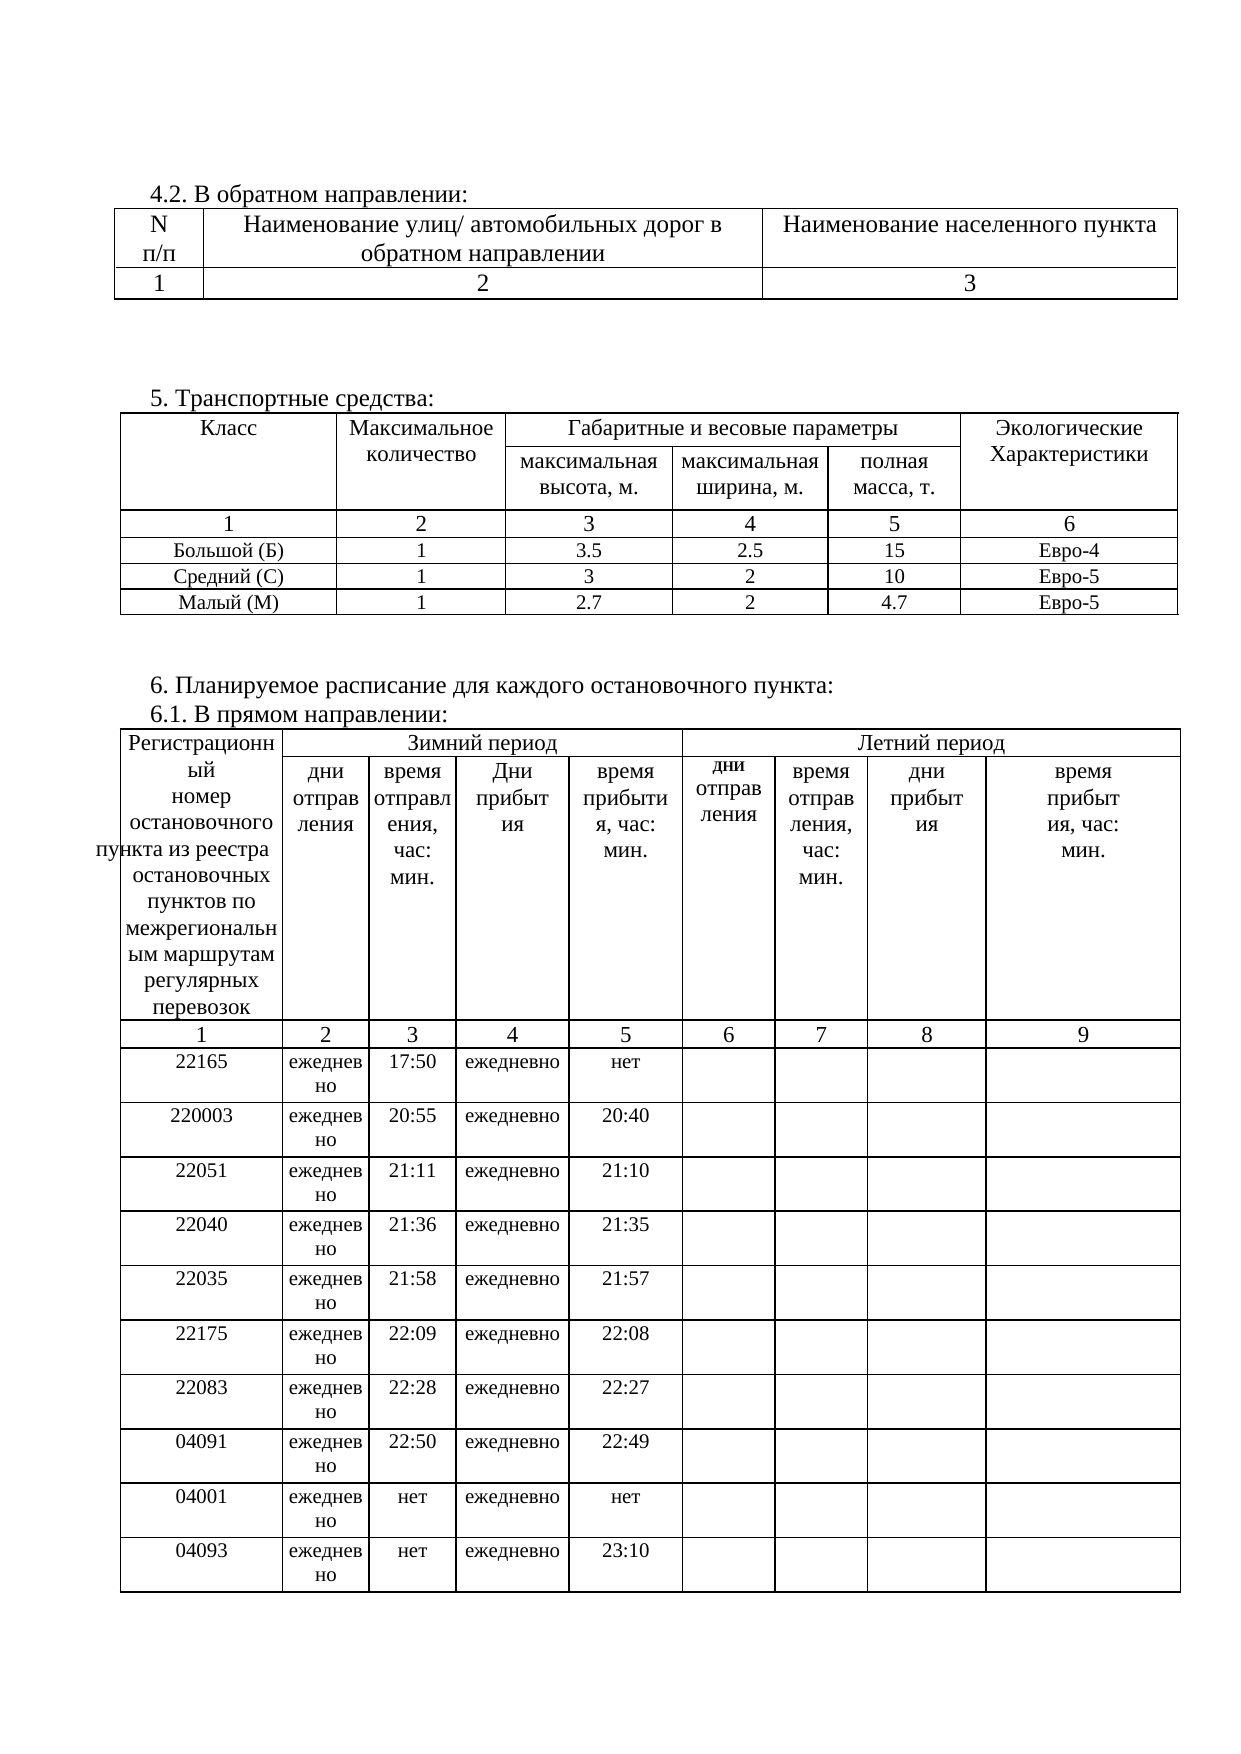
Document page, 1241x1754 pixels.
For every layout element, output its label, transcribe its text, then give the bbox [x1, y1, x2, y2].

table_header Наименование населенного пункта [763, 209, 1177, 267]
table_cell ежедневно [283, 1538, 368, 1591]
table_header Экологические Характеристики [961, 414, 1177, 509]
table_cell время прибыти я, час: мин. [570, 757, 682, 1019]
table_cell [987, 1538, 1180, 1591]
table_header Класс [121, 414, 336, 509]
table_cell [683, 1375, 774, 1428]
table_cell 17:50 [370, 1049, 455, 1102]
text 6. Планируемое расписание для каждого остановочного пункта: [150, 670, 1090, 699]
table_cell 1 [115, 268, 203, 298]
text 6.1. В прямом направлении: [150, 699, 1090, 728]
table_header N п/п [115, 209, 203, 267]
table_cell ежедневно [457, 1484, 568, 1537]
table_cell [987, 1375, 1180, 1428]
table_cell [868, 1538, 985, 1591]
table_cell [987, 1212, 1180, 1265]
text 4.2. В обратном направлении: [150, 179, 1090, 207]
table_cell 3 [370, 1021, 455, 1047]
table_header Летний период [683, 730, 1180, 756]
table_cell 22:28 [370, 1375, 455, 1428]
table_cell ежедневно [457, 1538, 568, 1591]
table_cell [868, 1321, 985, 1373]
table_cell [776, 1430, 867, 1482]
table_cell ежедневно [457, 1266, 568, 1319]
table_cell [776, 1266, 867, 1319]
table_cell ежедневно [283, 1375, 368, 1428]
table_cell время отправл ения, час: мин. [370, 757, 455, 1019]
table_cell [987, 1049, 1180, 1102]
table_cell [776, 1484, 867, 1537]
table_cell [776, 1103, 867, 1156]
table_cell дни прибыт ия [868, 757, 985, 1019]
table_cell Средний (С) [121, 564, 336, 588]
table_cell 21:57 [570, 1266, 682, 1319]
table_cell нет [370, 1538, 455, 1591]
table_cell 5 [829, 511, 960, 537]
table_cell 1 [337, 538, 505, 562]
table_cell 3.5 [506, 538, 672, 562]
table_cell 22051 [121, 1158, 282, 1210]
table_cell [776, 1212, 867, 1265]
table_cell 1 [121, 1021, 282, 1047]
table_cell 22:50 [370, 1430, 455, 1482]
table_header Максимальное количество [337, 414, 505, 509]
table_cell 22040 [121, 1212, 282, 1265]
table_cell ДНИ отправ ления [683, 757, 774, 1019]
table_cell [868, 1049, 985, 1102]
table_cell 10 [829, 564, 960, 588]
table_cell время отправ ления, час: мин. [776, 757, 867, 1019]
table_cell [987, 1430, 1180, 1482]
table_cell 3 [763, 267, 1177, 298]
table_cell 6 [961, 511, 1177, 537]
table_cell 1 [337, 590, 505, 614]
table_cell максимальная ширина, м. [673, 447, 827, 509]
table_cell 1 [121, 511, 336, 537]
table_cell ежедневно [283, 1321, 368, 1373]
table_cell [776, 1375, 867, 1428]
table_cell ежедневно [283, 1484, 368, 1537]
table_cell 3 [506, 564, 672, 588]
table_cell [683, 1430, 774, 1482]
table_cell ежедневно [457, 1049, 568, 1102]
table_cell [683, 1103, 774, 1156]
table_cell ежедневно [283, 1430, 368, 1482]
table_cell [987, 1484, 1180, 1537]
table_cell [683, 1212, 774, 1265]
table_cell 220003 [121, 1103, 282, 1156]
table_cell [868, 1103, 985, 1156]
table_cell 4 [673, 511, 827, 537]
table_cell 5 [570, 1021, 682, 1047]
table_cell нет [370, 1484, 455, 1537]
table_cell 2 [283, 1021, 368, 1047]
table_cell [987, 1266, 1180, 1319]
table_cell ежедневно [283, 1158, 368, 1210]
table_cell ежедневно [283, 1212, 368, 1265]
table_cell дни отправ ления [283, 757, 368, 1019]
table_cell Евро-4 [961, 538, 1177, 562]
table_cell время прибыт ия, час: мин. [987, 757, 1180, 1019]
table_cell [683, 1484, 774, 1537]
table_cell 2 [204, 268, 762, 298]
table_cell [987, 1321, 1180, 1373]
table_cell 04001 [121, 1484, 282, 1537]
table_cell 2.7 [506, 590, 672, 614]
table_cell ежедневно [457, 1321, 568, 1373]
table_cell ежедневно [283, 1049, 368, 1102]
table_cell [683, 1538, 774, 1591]
table_cell Дни прибыт ия [457, 757, 568, 1019]
table_cell [987, 1158, 1180, 1210]
table_cell 22:09 [370, 1321, 455, 1373]
table_cell 22:27 [570, 1375, 682, 1428]
table_cell 20:55 [370, 1103, 455, 1156]
table_cell Евро-5 [961, 590, 1177, 614]
table_cell 6 [683, 1021, 774, 1047]
table_cell 2 [673, 590, 827, 614]
table_cell 3 [506, 511, 672, 537]
table_cell 4.7 [829, 590, 960, 614]
table_cell 22:08 [570, 1321, 682, 1373]
table_cell 4 [457, 1021, 568, 1047]
table_cell Малый (М) [121, 590, 336, 614]
table_cell нет [570, 1484, 682, 1537]
table_cell полная масса, т. [829, 447, 960, 509]
table_cell 9 [987, 1021, 1180, 1047]
table_cell [683, 1321, 774, 1373]
table_cell 22:49 [570, 1430, 682, 1482]
table_cell 1 [337, 564, 505, 588]
table_cell [683, 1049, 774, 1102]
table_cell [987, 1103, 1180, 1156]
table_cell ежедневно [457, 1103, 568, 1156]
table_cell 21:58 [370, 1266, 455, 1319]
table_cell [683, 1158, 774, 1210]
table_cell 15 [829, 538, 960, 562]
table_cell [776, 1158, 867, 1210]
table_header Зимний период [283, 730, 682, 756]
table_cell [868, 1375, 985, 1428]
table_cell 8 [868, 1021, 985, 1047]
table_cell [776, 1538, 867, 1591]
table_cell 2.5 [673, 538, 827, 562]
table_cell [868, 1484, 985, 1537]
table_header Габаритные и весовые параметры [506, 414, 960, 446]
table_cell 21:11 [370, 1158, 455, 1210]
table_cell 22083 [121, 1375, 282, 1428]
table_cell ежедневно [283, 1103, 368, 1156]
table_cell Евро-5 [961, 564, 1177, 588]
table_cell [776, 1049, 867, 1102]
table_cell 22035 [121, 1266, 282, 1319]
table_cell ежедневно [457, 1430, 568, 1482]
table_cell [868, 1212, 985, 1265]
table_cell ежедневно [457, 1375, 568, 1428]
table_cell 21:10 [570, 1158, 682, 1210]
table_header Наименование улиц/ автомобильных дорог в обратном направлении [204, 209, 762, 267]
table_cell 7 [776, 1021, 867, 1047]
table_cell 04091 [121, 1430, 282, 1482]
table_cell 21:36 [370, 1212, 455, 1265]
table_cell 21:35 [570, 1212, 682, 1265]
table_cell максимальная высота, м. [506, 447, 672, 509]
table_cell ежедневно [457, 1158, 568, 1210]
table_cell 20:40 [570, 1103, 682, 1156]
table_cell нет [570, 1049, 682, 1102]
text 5. Транспортные средства: [150, 383, 1090, 412]
table_cell 22175 [121, 1321, 282, 1373]
table_cell 04093 [121, 1538, 282, 1591]
table_cell 23:10 [570, 1538, 682, 1591]
table_cell 2 [337, 511, 505, 537]
table_cell ежедневно [283, 1266, 368, 1319]
table_cell [683, 1266, 774, 1319]
table_cell [868, 1158, 985, 1210]
table_header Регистрационный номер остановочного пункта из реестра остановочных пунктов по межрегиональным маршрутам регулярных перевозок [121, 730, 282, 1019]
table_cell [868, 1430, 985, 1482]
table_cell ежедневно [457, 1212, 568, 1265]
table_cell Большой (Б) [121, 538, 336, 562]
table_cell 22165 [121, 1049, 282, 1102]
table_cell [868, 1266, 985, 1319]
table_cell 2 [673, 564, 827, 588]
table_cell [776, 1321, 867, 1373]
